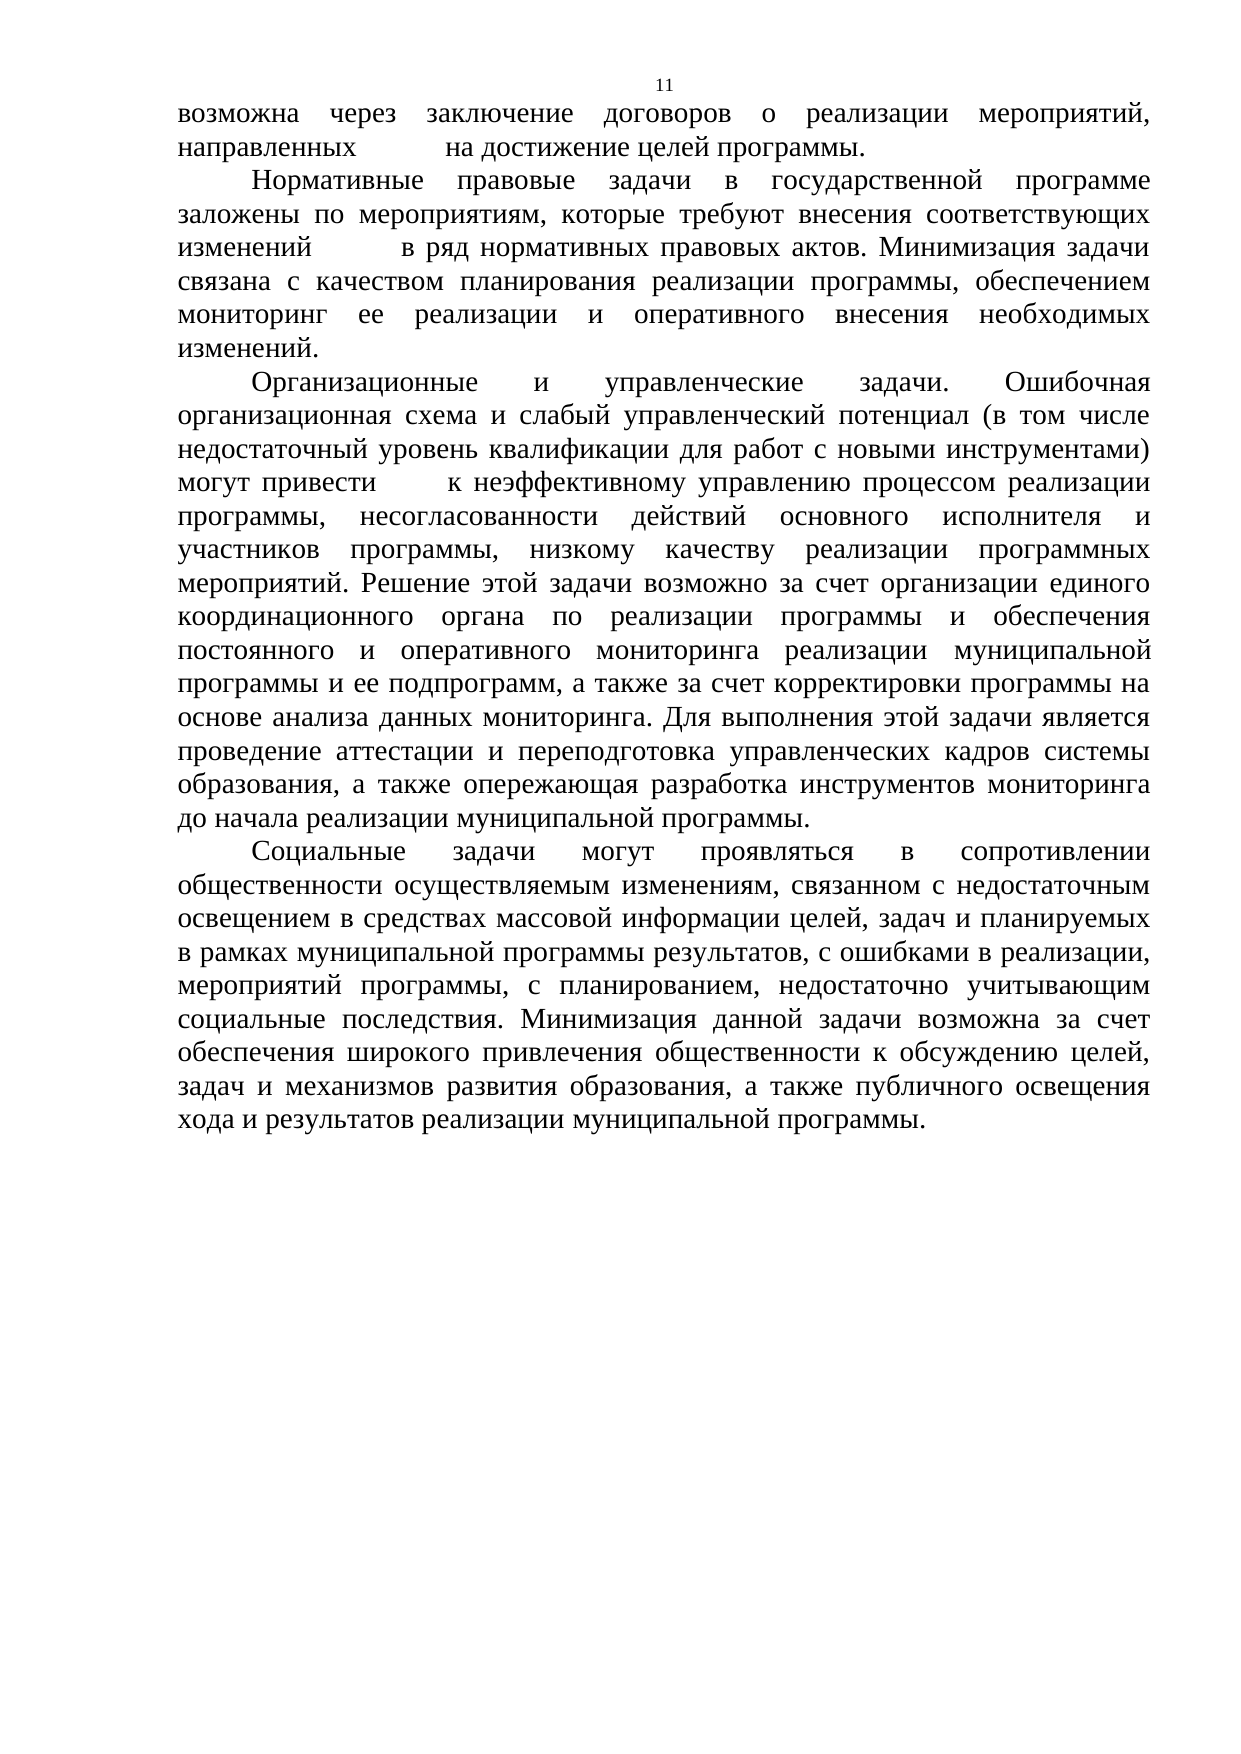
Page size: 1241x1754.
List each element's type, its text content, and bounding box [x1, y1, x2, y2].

text Организационные и управленческие задачи. Ошибочная организационная схема и слабый управленческий потенциал (в том числе недостаточный уровень квалификации для работ с новыми инструментами) могут привести к неэффективному управлению процессом реализации программы, несогласованности действий основного исполнителя и участников программы, низкому качеству реализации программных мероприятий. Решение этой задачи возможно за счет организации единого координационного органа по реализации программы и обеспечения постоянного и оперативного мониторинга реализации муниципальной программы и ее подпрограмм, а также за счет корректировки программы на основе анализа данных мониторинга. Для выполнения этой задачи является проведение аттестации и переподготовка управленческих кадров системы образования, а также опережающая разработка инструментов мониторинга до начала реализации муниципальной программы. [177, 364, 1152, 833]
text Социальные задачи могут проявляться в сопротивлении общественности осуществляемым изменениям, связанном с недостаточным освещением в средствах массовой информации целей, задач и планируемых в рамках муниципальной программы результатов, с ошибками в реализации, мероприятий программы, с планированием, недостаточно учитывающим социальные последствия. Минимизация данной задачи возможна за счет обеспечения широкого привлечения общественности к обсуждению целей, задач и механизмов развития образования, а также публичного освещения хода и результатов реализации муниципальной программы. [177, 833, 1152, 1135]
text Нормативные правовые задачи в государственной программе заложены по мероприятиям, которые требуют внесения соответствующих изменений в ряд нормативных правовых актов. Минимизация задачи связана с качеством планирования реализации программы, обеспечением мониторинг ее реализации и оперативного внесения необходимых изменений. [177, 162, 1152, 364]
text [177, 95, 1152, 162]
